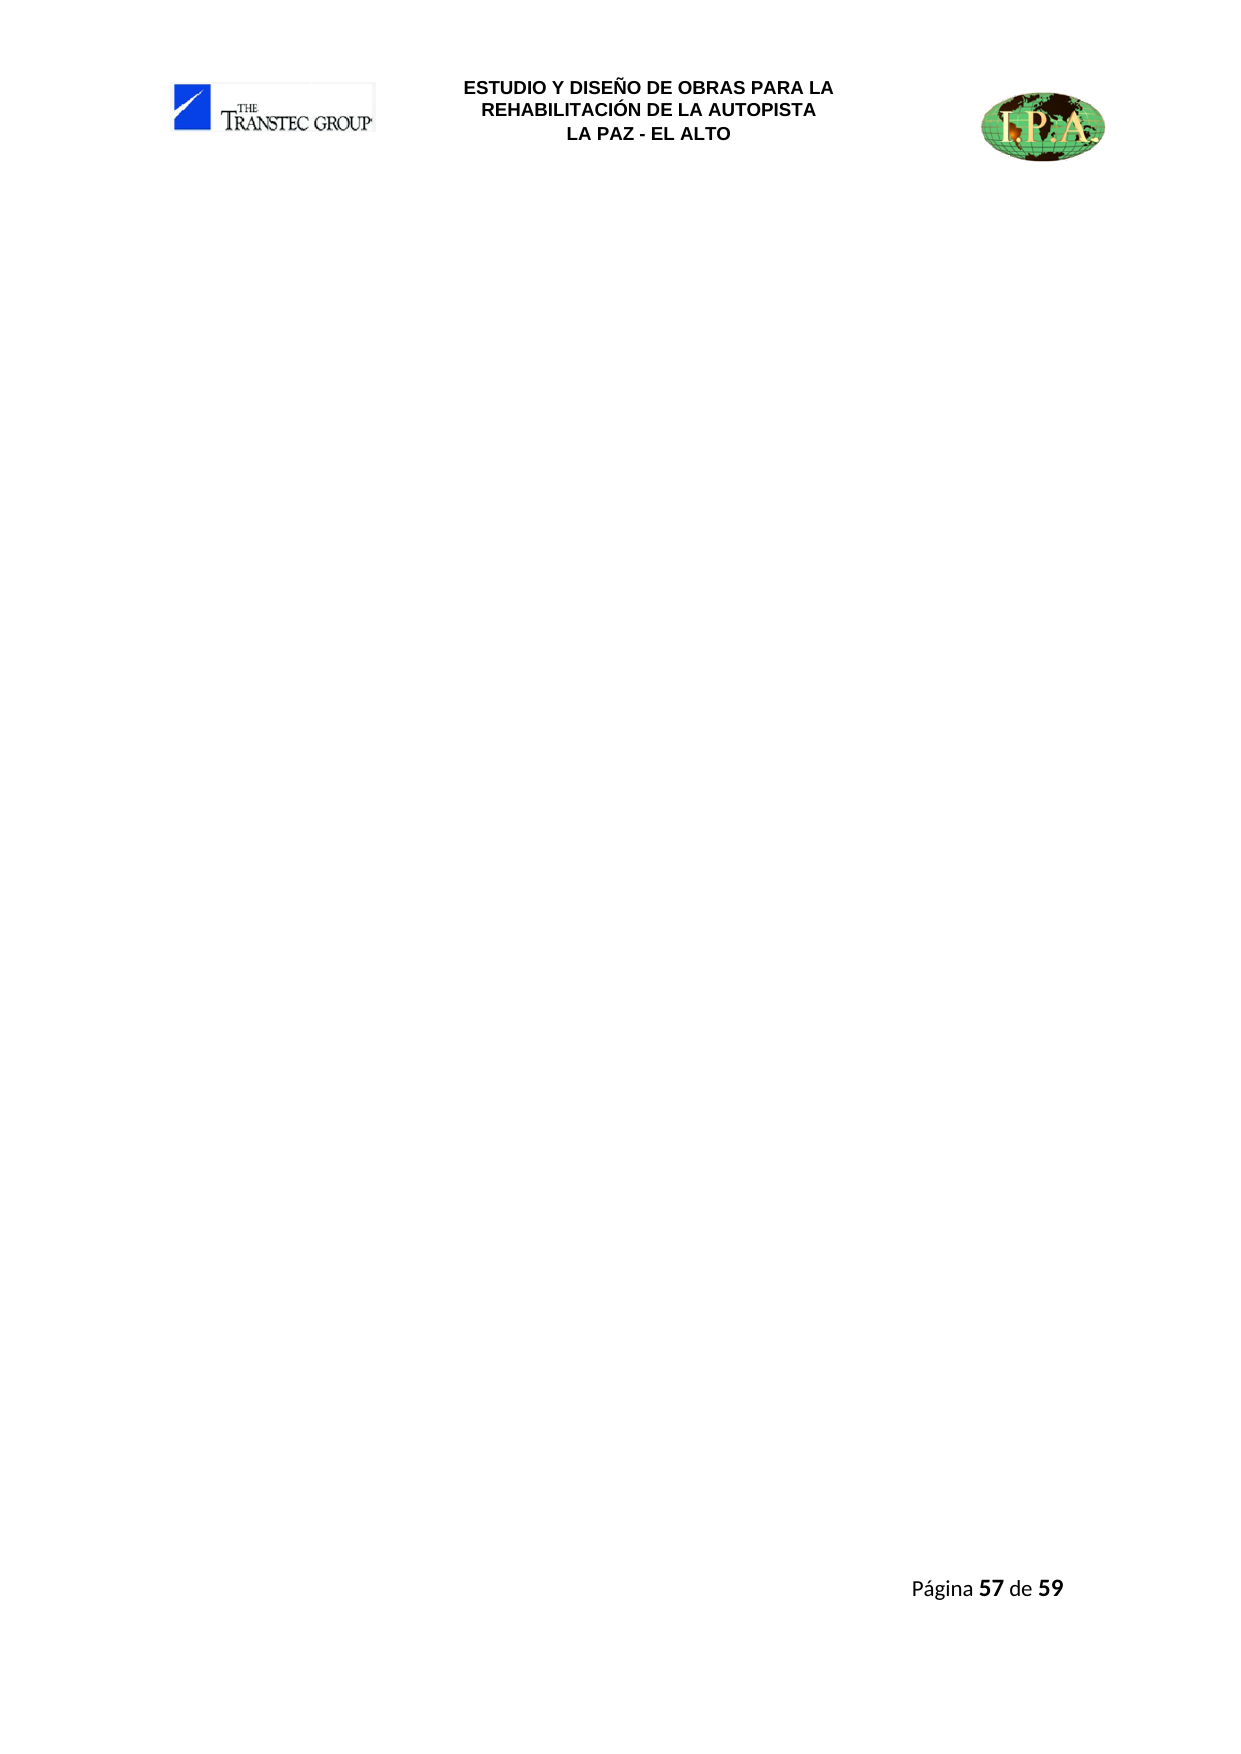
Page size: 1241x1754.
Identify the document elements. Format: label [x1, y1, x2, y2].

picture [169, 82, 377, 132]
picture [976, 73, 1108, 177]
